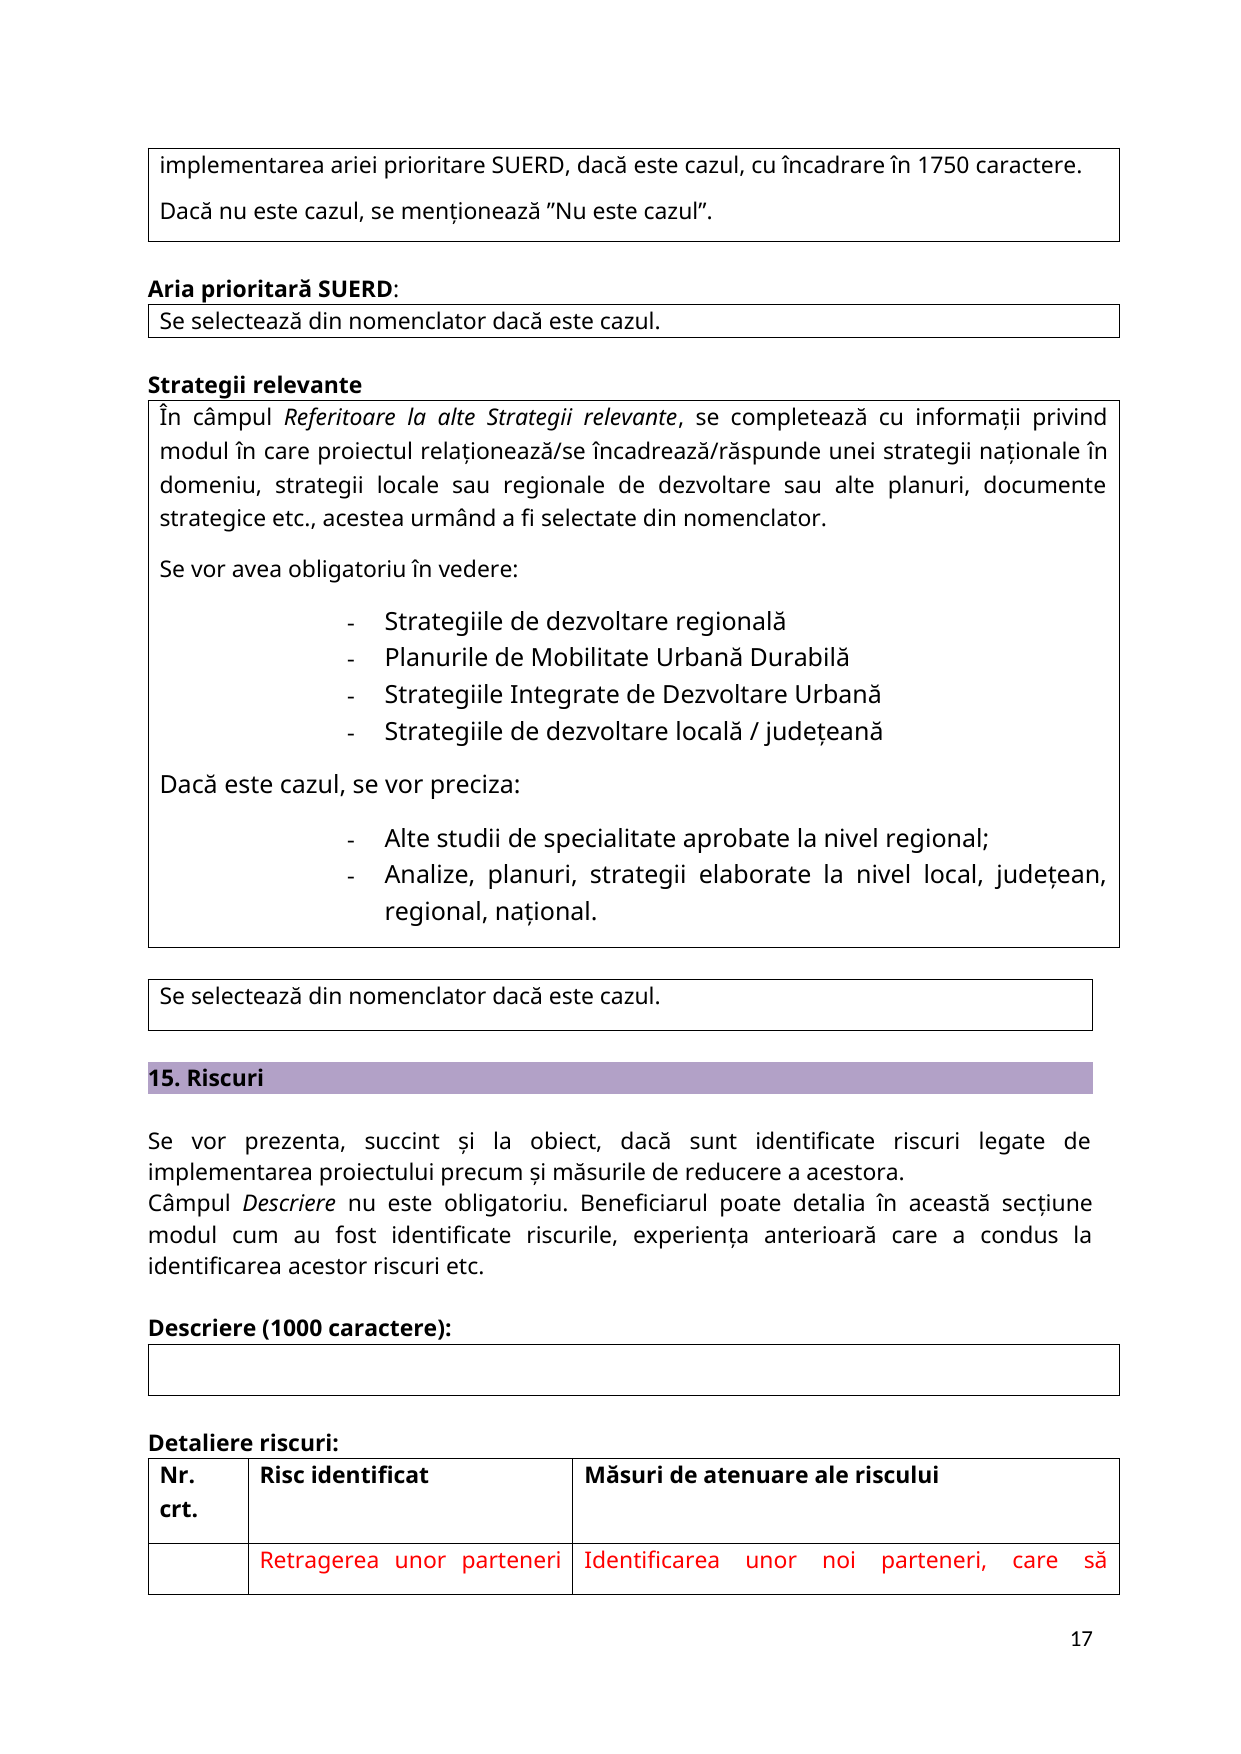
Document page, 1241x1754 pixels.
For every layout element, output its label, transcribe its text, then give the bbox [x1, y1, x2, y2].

text Detaliere riscuri: [148, 1427, 1093, 1458]
table_header Se selectează din nomenclator dacă este cazul. [149, 980, 1092, 1030]
table_header [149, 1345, 1119, 1395]
table_header Măsuri de atenuare ale riscului [573, 1459, 1119, 1543]
text Descriere (1000 caractere): [148, 1312, 1093, 1344]
text Strategii relevante [148, 369, 1093, 400]
text Se vor prezenta, succint și la obiect, dacă sunt identificate riscuri legate de implementarea proiectului precum și măsurile de reducere a acestora. [148, 1125, 1093, 1187]
table_header Nr. crt. [149, 1459, 248, 1543]
text Aria prioritară SUERD: [148, 273, 1093, 304]
table_header Risc identificat [249, 1459, 572, 1543]
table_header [149, 149, 1119, 241]
table_header În câmpul Referitoare la alte Strategii relevante, se completează cu informații privind modul în care proiectul relaţionează/se încadrează/răspunde unei strategii naţionale în domeniu, strategii locale sau regionale de dezvoltare sau alte planuri, documente strategice etc., acestea urmând a fi selectate din nomenclator. Se vor avea obligatoriu în vedere: Strategiile de dezvoltare regională Planurile de Mobilitate Urbană Durabilă Strategiile Integrate de Dezvoltare Urbană Strategiile de dezvoltare locală / județeană Dacă este cazul, se vor preciza: Alte studii de specialitate aprobate la nivel regional; Analize, planuri, strategii elaborate la nivel local, județean, regional, național. [149, 401, 1119, 947]
table_cell [149, 1544, 248, 1594]
subtitle 15. Riscuri [148, 1062, 1093, 1094]
table_header Se selectează din nomenclator dacă este cazul. [149, 305, 1119, 337]
text Câmpul Descriere nu este obligatoriu. Beneficiarul poate detalia în această secţiune modul cum au fost identificate riscurile, experienţa anterioară care a condus la identificarea acestor riscuri etc. [148, 1187, 1093, 1281]
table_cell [573, 1544, 1119, 1594]
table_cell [249, 1544, 572, 1594]
